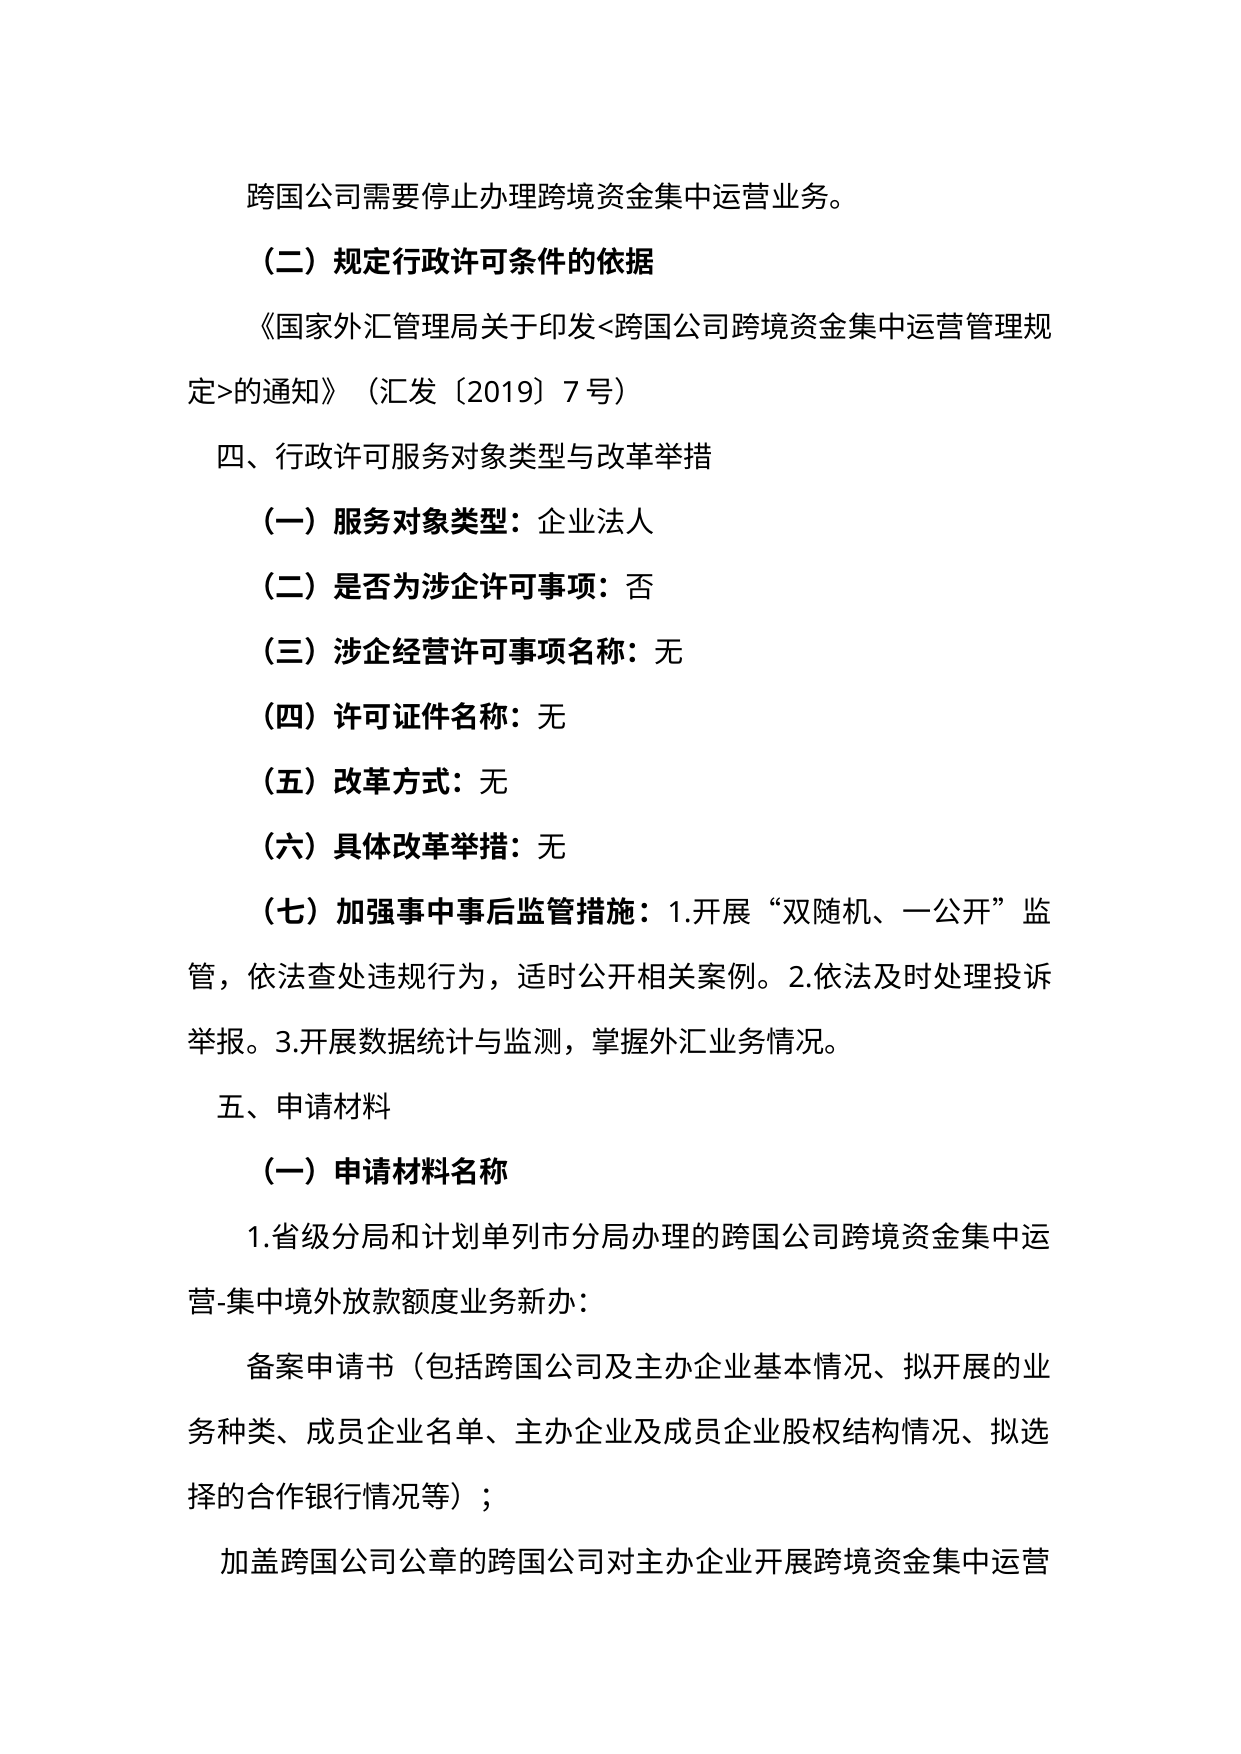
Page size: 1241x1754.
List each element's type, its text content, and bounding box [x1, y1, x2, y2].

text 四、行政许可服务对象类型与改革举措 [187, 422, 1053, 487]
text （四）许可证件名称：无 [187, 682, 1053, 747]
text （二）规定行政许可条件的依据 [187, 227, 1053, 292]
text （一）申请材料名称 [187, 1137, 1053, 1202]
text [187, 1527, 1053, 1592]
text 1.省级分局和计划单列市分局办理的跨国公司跨境资金集中运营-集中境外放款额度业务新办： [187, 1202, 1053, 1332]
text 跨国公司需要停止办理跨境资金集中运营业务。 [187, 162, 1053, 227]
text 五、申请材料 [187, 1072, 1053, 1137]
text （一）服务对象类型：企业法人 [187, 487, 1053, 552]
text （二）是否为涉企许可事项：否 [187, 552, 1053, 617]
text （七）加强事中事后监管措施：1.开展“双随机、一公开”监管，依法查处违规行为，适时公开相关案例。2.依法及时处理投诉举报。3.开展数据统计与监测，掌握外汇业务情况。 [187, 877, 1053, 1072]
text 《国家外汇管理局关于印发<跨国公司跨境资金集中运营管理规定>的通知》（汇发〔2019〕7号） [187, 292, 1053, 422]
text （五）改革方式：无 [187, 747, 1053, 812]
text （六）具体改革举措：无 [187, 812, 1053, 877]
text （三）涉企经营许可事项名称：无 [187, 617, 1053, 682]
text 备案申请书（包括跨国公司及主办企业基本情况、拟开展的业务种类、成员企业名单、主办企业及成员企业股权结构情况、拟选择的合作银行情况等）； [187, 1332, 1053, 1527]
